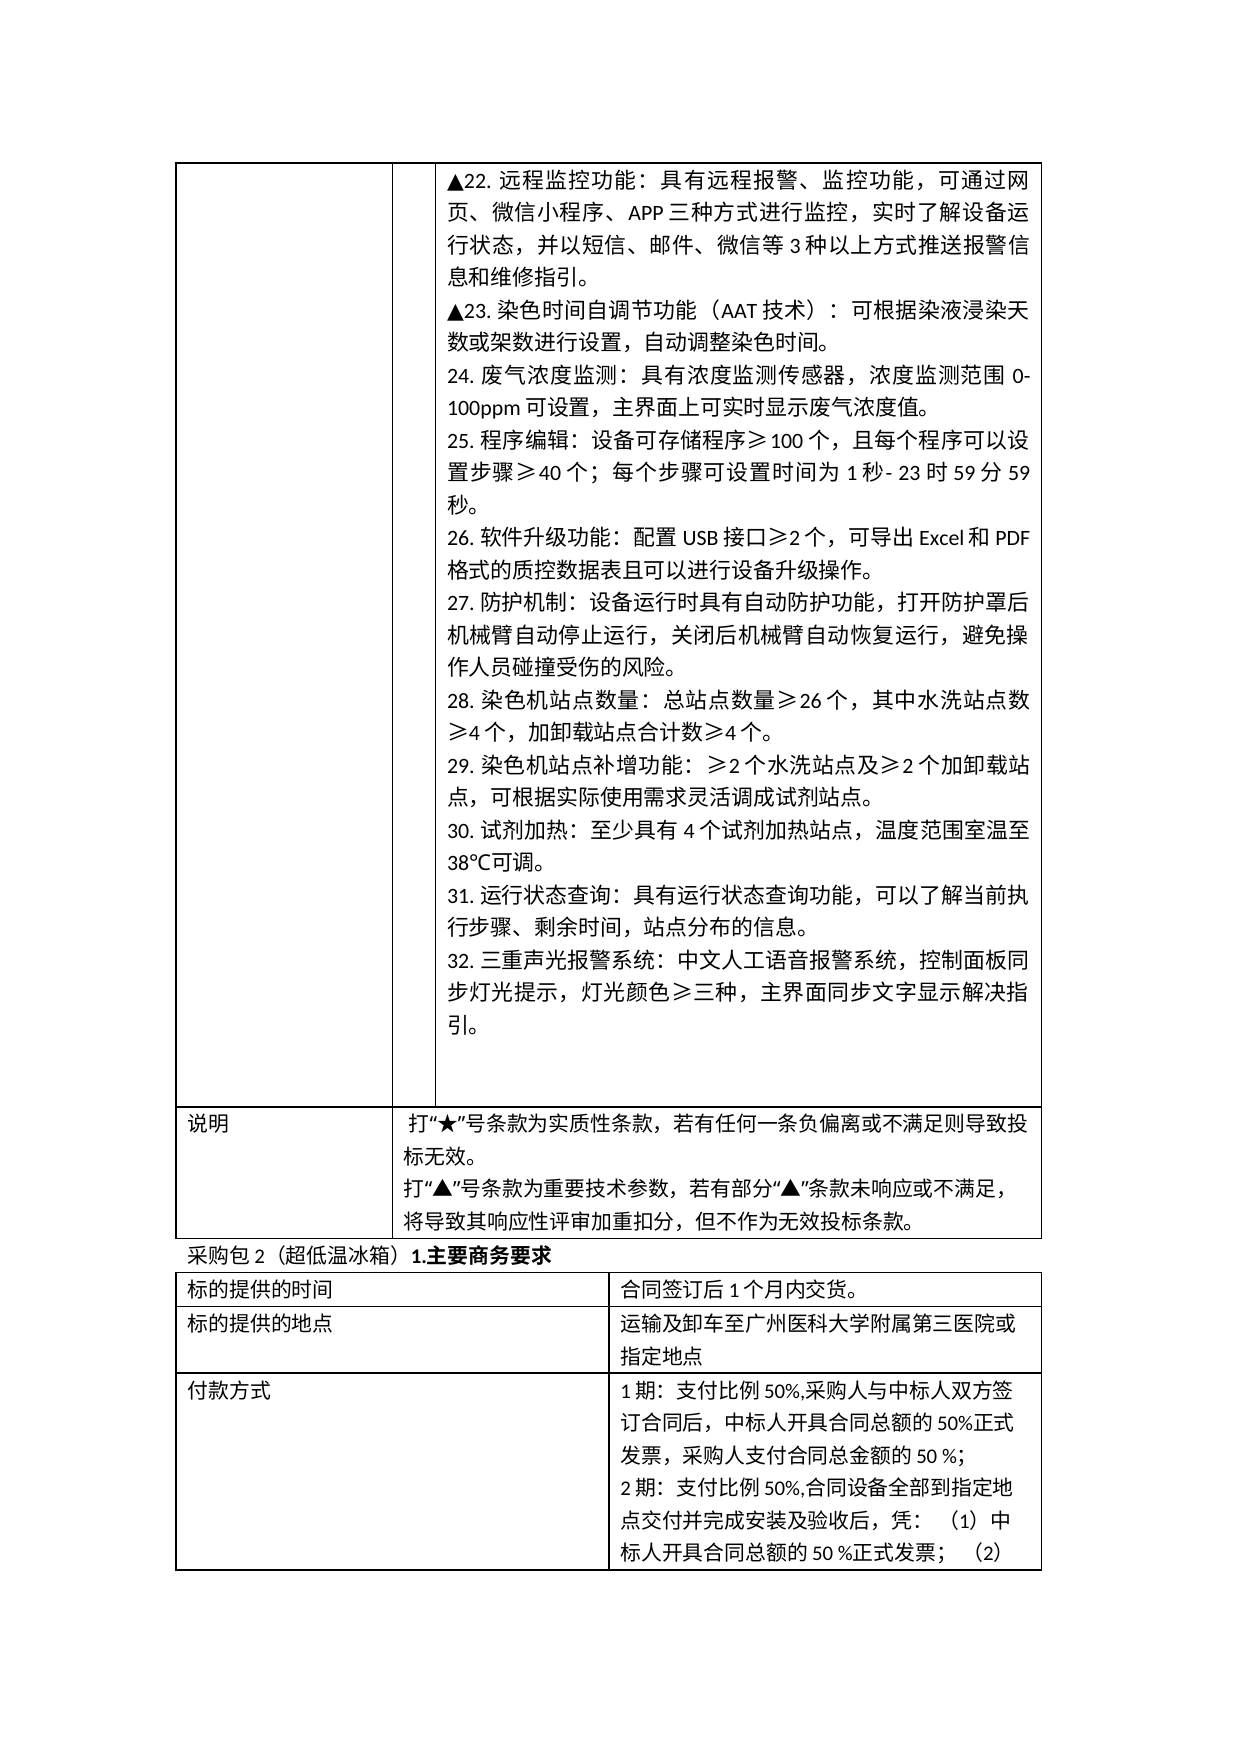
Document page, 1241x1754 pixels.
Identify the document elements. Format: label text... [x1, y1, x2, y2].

table_cell 付款方式 [177, 1374, 608, 1569]
table_header 合同签订后1个月内交货。 [610, 1273, 1041, 1306]
table_cell 标的提供的地点 [177, 1307, 608, 1372]
table_header 标的提供的时间 [177, 1273, 608, 1306]
table_cell 1 [393, 164, 435, 1106]
table_cell 打“★”号条款为实质性条款，若有任何一条负偏离或不满足则导致投标无效。 打“▲”号条款为重要技术参数，若有部分“▲”条款未响应或不满足，将导致其响应性评审加重扣分，但不作为无效投标条款。 [393, 1108, 1041, 1238]
text 采购包2（超低温冰箱）1.主要商务要求 [187, 1239, 1053, 1272]
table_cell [610, 1374, 1041, 1569]
table_cell 运输及卸车至广州医科大学附属第三医院或指定地点 [610, 1307, 1041, 1372]
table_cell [436, 164, 1041, 1106]
table_cell [177, 164, 392, 1106]
table_cell 说明 [177, 1108, 392, 1238]
